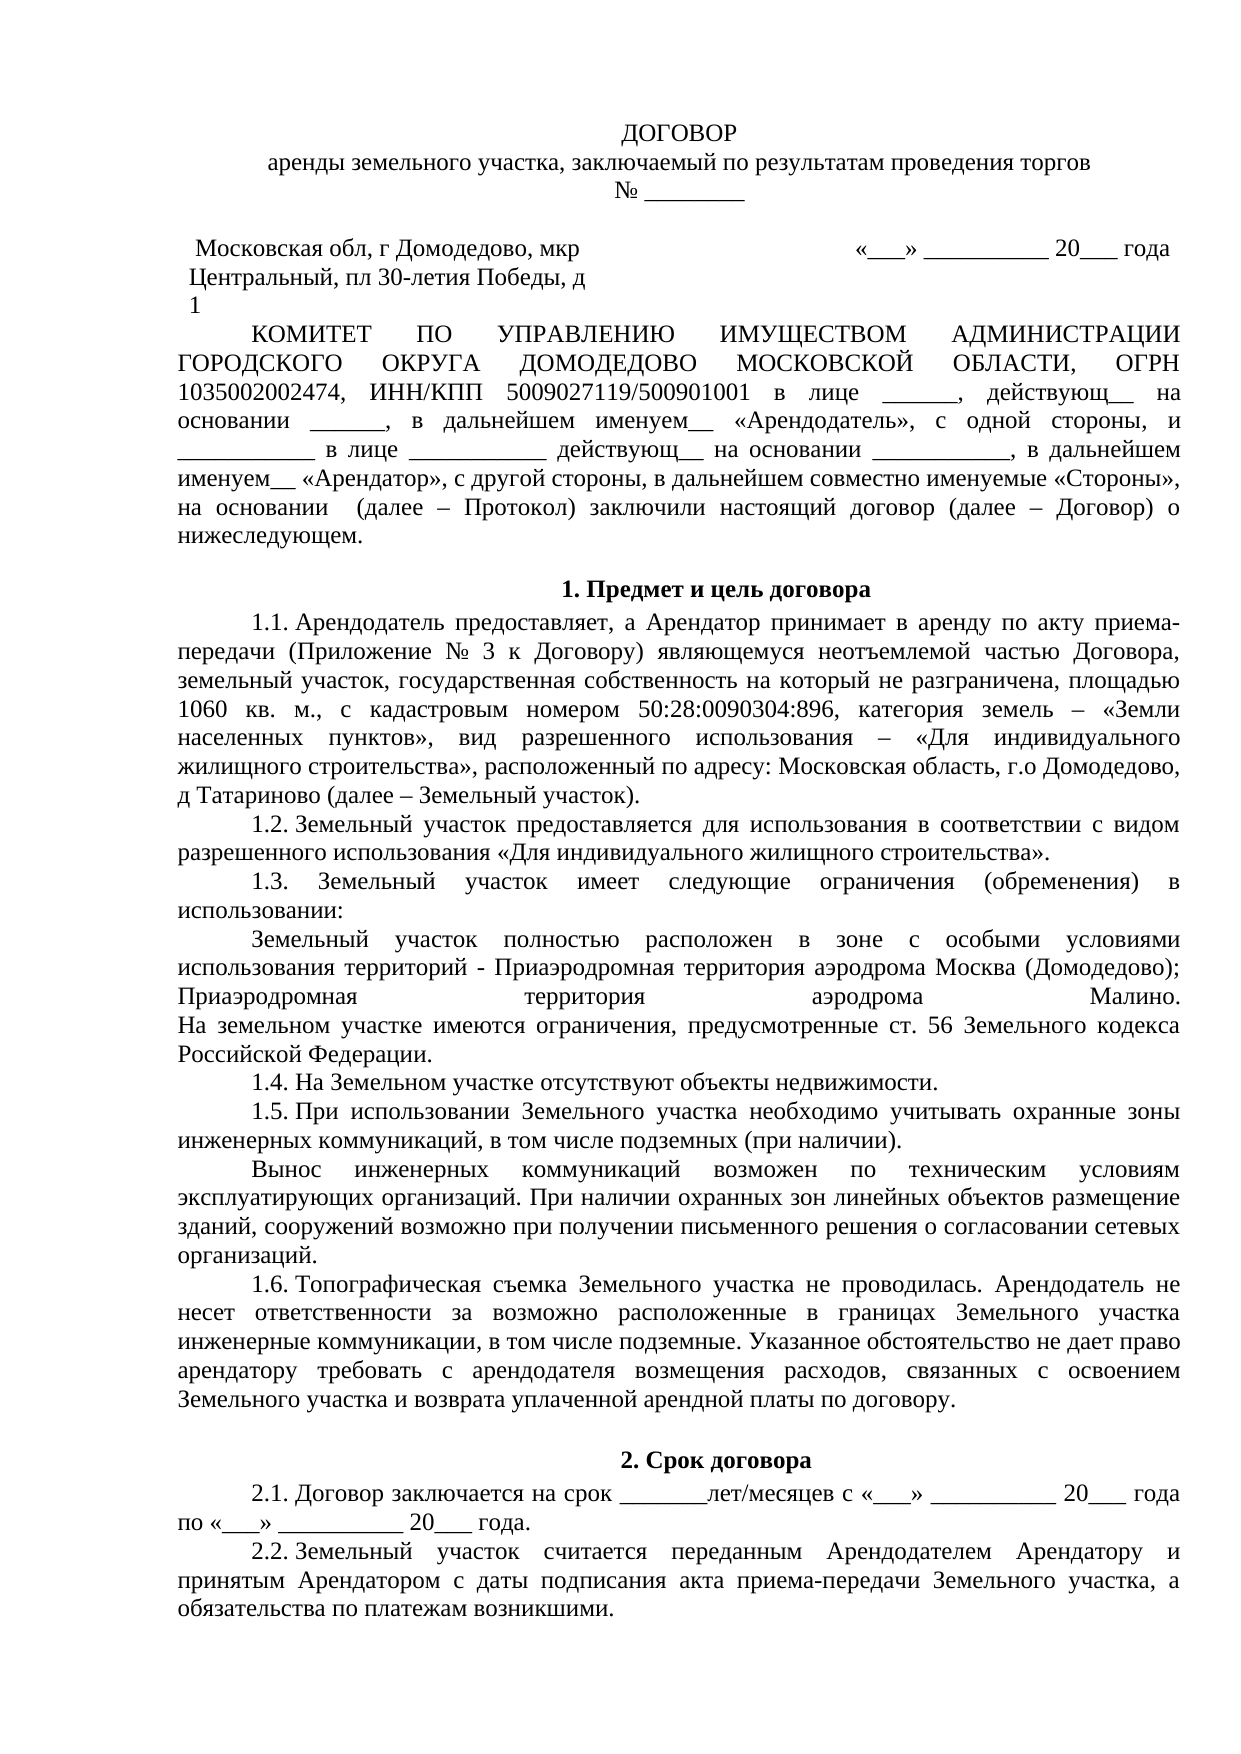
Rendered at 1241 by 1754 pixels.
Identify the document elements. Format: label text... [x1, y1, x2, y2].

text КОМИТЕТ ПО УПРАВЛЕНИЮ ИМУЩЕСТВОМ АДМИНИСТРАЦИИ ГОРОДСКОГО ОКРУГА ДОМОДЕДОВО МОСКОВСКОЙ ОБЛАСТИ, ОГРН 1035002002474, ИНН/КПП 5009027119/500901001 в лице ______, действующ__ на основании ______, в дальнейшем именуем__ «Арендодатель», с одной стороны, и ___________ в лице ___________ действующ__ на основании ___________, в дальнейшем именуем__ «Арендатор», с другой стороны, в дальнейшем совместно именуемые «Стороны», на основании (далее – Протокол) заключили настоящий договор (далее – Договор) о нижеследующем. [177, 319, 1181, 549]
text № ________ [177, 176, 1181, 204]
text 2.2. Земельный участок считается переданным Арендодателем Арендатору и принятым Арендатором с даты подписания акта приема-передачи Земельного участка, а обязательства по платежам возникшими. [177, 1536, 1181, 1622]
text Земельный участок полностью расположен в зоне с особыми условиями использования территорий - Приаэродромная территория аэродрома Москва (Домодедово); Приаэродромная территория аэродрома Малино. На земельном участке имеются ограничения, предусмотренные ст. 56 Земельного кодекса Российской Федерации. [177, 924, 1181, 1067]
text 1.4. На Земельном участке отсутствуют объекты недвижимости. [177, 1067, 1181, 1096]
text 1.6. Топографическая съемка Земельного участка не проводилась. Арендодатель не несет ответственности за возможно расположенные в границах Земельного участка инженерные коммуникации, в том числе подземные. Указанное обстоятельство не дает право арендатору требовать с арендодателя возмещения расходов, связанных с освоением Земельного участка и возврата уплаченной арендной платы по договору. [177, 1269, 1181, 1412]
text 1.2. Земельный участок предоставляется для использования в соответствии с видом разрешенного использования «Для индивидуального жилищного строительства». [177, 809, 1181, 866]
table_header Московская обл, г Домодедово, мкр Центральный, пл 30-летия Победы, д 1 [177, 233, 605, 319]
text 2. Срок договора [177, 1445, 1181, 1474]
text 1. Предмет и цель договора [177, 574, 1181, 603]
text 1.3. Земельный участок имеет следующие ограничения (обременения) в использовании: [177, 866, 1181, 924]
text ДОГОВОР [177, 118, 1181, 147]
text 2.1. Договор заключается на срок _______лет/месяцев с «___» __________ 20___ года по «___» __________ 20___ года. [177, 1478, 1181, 1536]
table_header «___» __________ 20___ года [605, 233, 1181, 319]
text 1.5. При использовании Земельного участка необходимо учитывать охранные зоны инженерных коммуникаций, в том числе подземных (при наличии). [177, 1096, 1181, 1154]
text аренды земельного участка, заключаемый по результатам проведения торгов [177, 147, 1181, 176]
text Вынос инженерных коммуникаций возможен по техническим условиям эксплуатирующих организаций. При наличии охранных зон линейных объектов размещение зданий, сооружений возможно при получении письменного решения о согласовании сетевых организаций. [177, 1154, 1181, 1269]
text 1.1. Арендодатель предоставляет, а Арендатор принимает в аренду по акту приема-передачи (Приложение № 3 к Договору) являющемуся неотъемлемой частью Договора, земельный участок, государственная собственность на который не разграничена, площадью 1060 кв. м., с кадастровым номером 50:28:0090304:896, категория земель – «Земли населенных пунктов», вид разрешенного использования – «Для индивидуального жилищного строительства», расположенный по адресу: Московская область, г.о Домодедово, д Татариново (далее – Земельный участок). [177, 607, 1181, 809]
